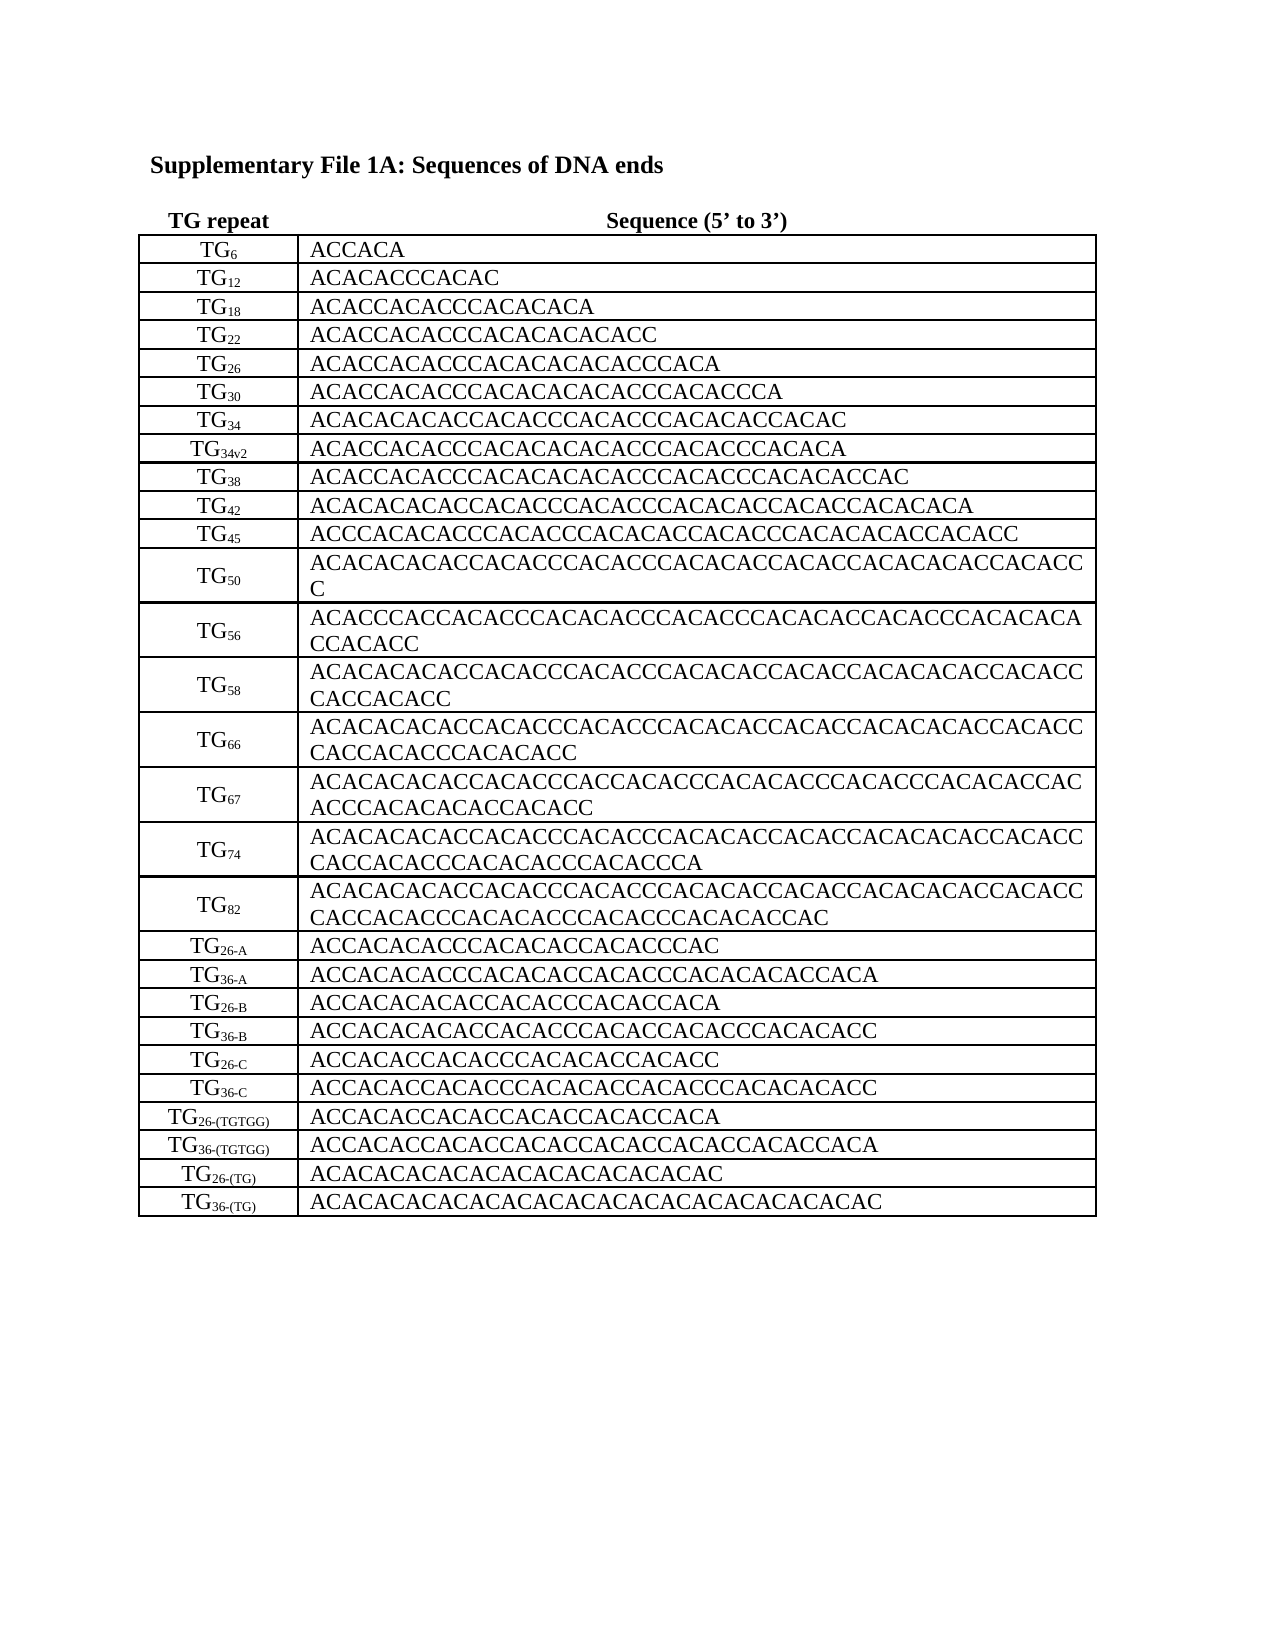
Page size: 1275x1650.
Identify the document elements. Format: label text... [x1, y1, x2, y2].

table_header TG repeat [139, 208, 298, 234]
table_cell ACACCACACCCACACACACACCCACACCCA [299, 378, 1095, 404]
table_cell TG38 [140, 464, 297, 490]
table_cell TG34v2 [140, 435, 297, 461]
table_cell TG74 [140, 823, 297, 875]
table_cell ACACACCCACAC [299, 264, 1095, 291]
table_cell TG18 [140, 293, 297, 319]
table_cell TG50 [140, 549, 297, 601]
table_cell TG82 [140, 878, 297, 930]
table_cell ACCACA [299, 236, 1095, 262]
table_cell ACACACACACCACACCCACACCCACACACCACACCACACACACCACACCCACCACACCCACACACCCACACCCA [299, 823, 1095, 875]
table_cell ACACCACACCCACACACACACCCACA [299, 350, 1095, 376]
table_cell ACCACACACACCACACCCACACCACACCCACACACC [299, 1018, 1095, 1044]
table_cell TG56 [140, 604, 297, 656]
table_cell TG36-A [140, 961, 297, 987]
table_cell ACACACACACCACACCCACCACACCCACACACCCACACCCACACACCACACCCACACACACCACACC [299, 768, 1095, 821]
table_cell ACACCACACCCACACACACACCCACACCCACACACCAC [299, 464, 1095, 490]
table_cell TG26-(TGTGG) [140, 1103, 297, 1129]
table_cell ACCACACCACACCACACCACACCACACCACACCACA [299, 1131, 1095, 1158]
table_cell ACCACACACACCACACCCACACCACA [299, 989, 1095, 1016]
table_cell TG36-(TGTGG) [140, 1131, 297, 1158]
table_cell ACACACACACACACACACACACACAC [299, 1160, 1095, 1186]
table_cell TG36-C [140, 1075, 297, 1101]
table_cell ACCACACCACACCACACCACACCACA [299, 1103, 1095, 1129]
table_cell ACACCACACCCACACACA [299, 293, 1095, 319]
table_cell ACCACACACCCACACACCACACCCAC [299, 932, 1095, 959]
table_header Sequence (5’ to 3’) [298, 208, 1096, 234]
table_cell ACACACACACCACACCCACACCCACACACCACACCACACACACCACACCC [299, 549, 1095, 601]
table_cell TG58 [140, 658, 297, 711]
table_cell TG26-A [140, 932, 297, 959]
table_cell ACACACACACACACACACACACACACACACACACAC [299, 1188, 1095, 1214]
table_cell TG30 [140, 378, 297, 404]
table_cell ACACACACACCACACCCACACCCACACACCACAC [299, 407, 1095, 433]
table_cell ACACCACACCCACACACACACC [299, 321, 1095, 348]
table_cell TG26-(TG) [140, 1160, 297, 1186]
table_cell TG36-B [140, 1018, 297, 1044]
table_cell TG34 [140, 407, 297, 433]
table_cell TG6 [140, 236, 297, 262]
table_cell ACACACACACCACACCCACACCCACACACCACACCACACACACCACACCCACCACACC [299, 658, 1095, 711]
table_cell ACACCCACCACACCCACACACCCACACCCACACACCACACCCACACACACCACACC [299, 604, 1095, 656]
table_cell TG42 [140, 492, 297, 518]
table_cell TG45 [140, 520, 297, 547]
table_cell TG22 [140, 321, 297, 348]
table_cell TG26 [140, 350, 297, 376]
table_cell TG26-C [140, 1046, 297, 1072]
table_cell ACACACACACCACACCCACACCCACACACCACACCACACACACCACACCCACCACACCCACACACCCACACCCACACACCAC [299, 878, 1095, 930]
table_cell ACACACACACCACACCCACACCCACACACCACACCACACACA [299, 492, 1095, 518]
table_cell ACACACACACCACACCCACACCCACACACCACACCACACACACCACACCCACCACACCCACACACC [299, 713, 1095, 766]
table_cell ACCACACACCCACACACCACACCCACACACACCACA [299, 961, 1095, 987]
table_cell TG66 [140, 713, 297, 766]
table_cell TG36-(TG) [140, 1188, 297, 1214]
table_cell ACACCACACCCACACACACACCCACACCCACACA [299, 435, 1095, 461]
table_cell ACCACACCACACCCACACACCACACCCACACACACC [299, 1075, 1095, 1101]
table_cell TG12 [140, 264, 297, 291]
text Supplementary File 1A: Sequences of DNA ends [150, 150, 1125, 179]
table_cell ACCACACCACACCCACACACCACACC [299, 1046, 1095, 1072]
table_cell ACCCACACACCCACACCCACACACCACACCCACACACACCACACC [299, 520, 1095, 547]
table_cell TG67 [140, 768, 297, 821]
table_cell TG26-B [140, 989, 297, 1016]
